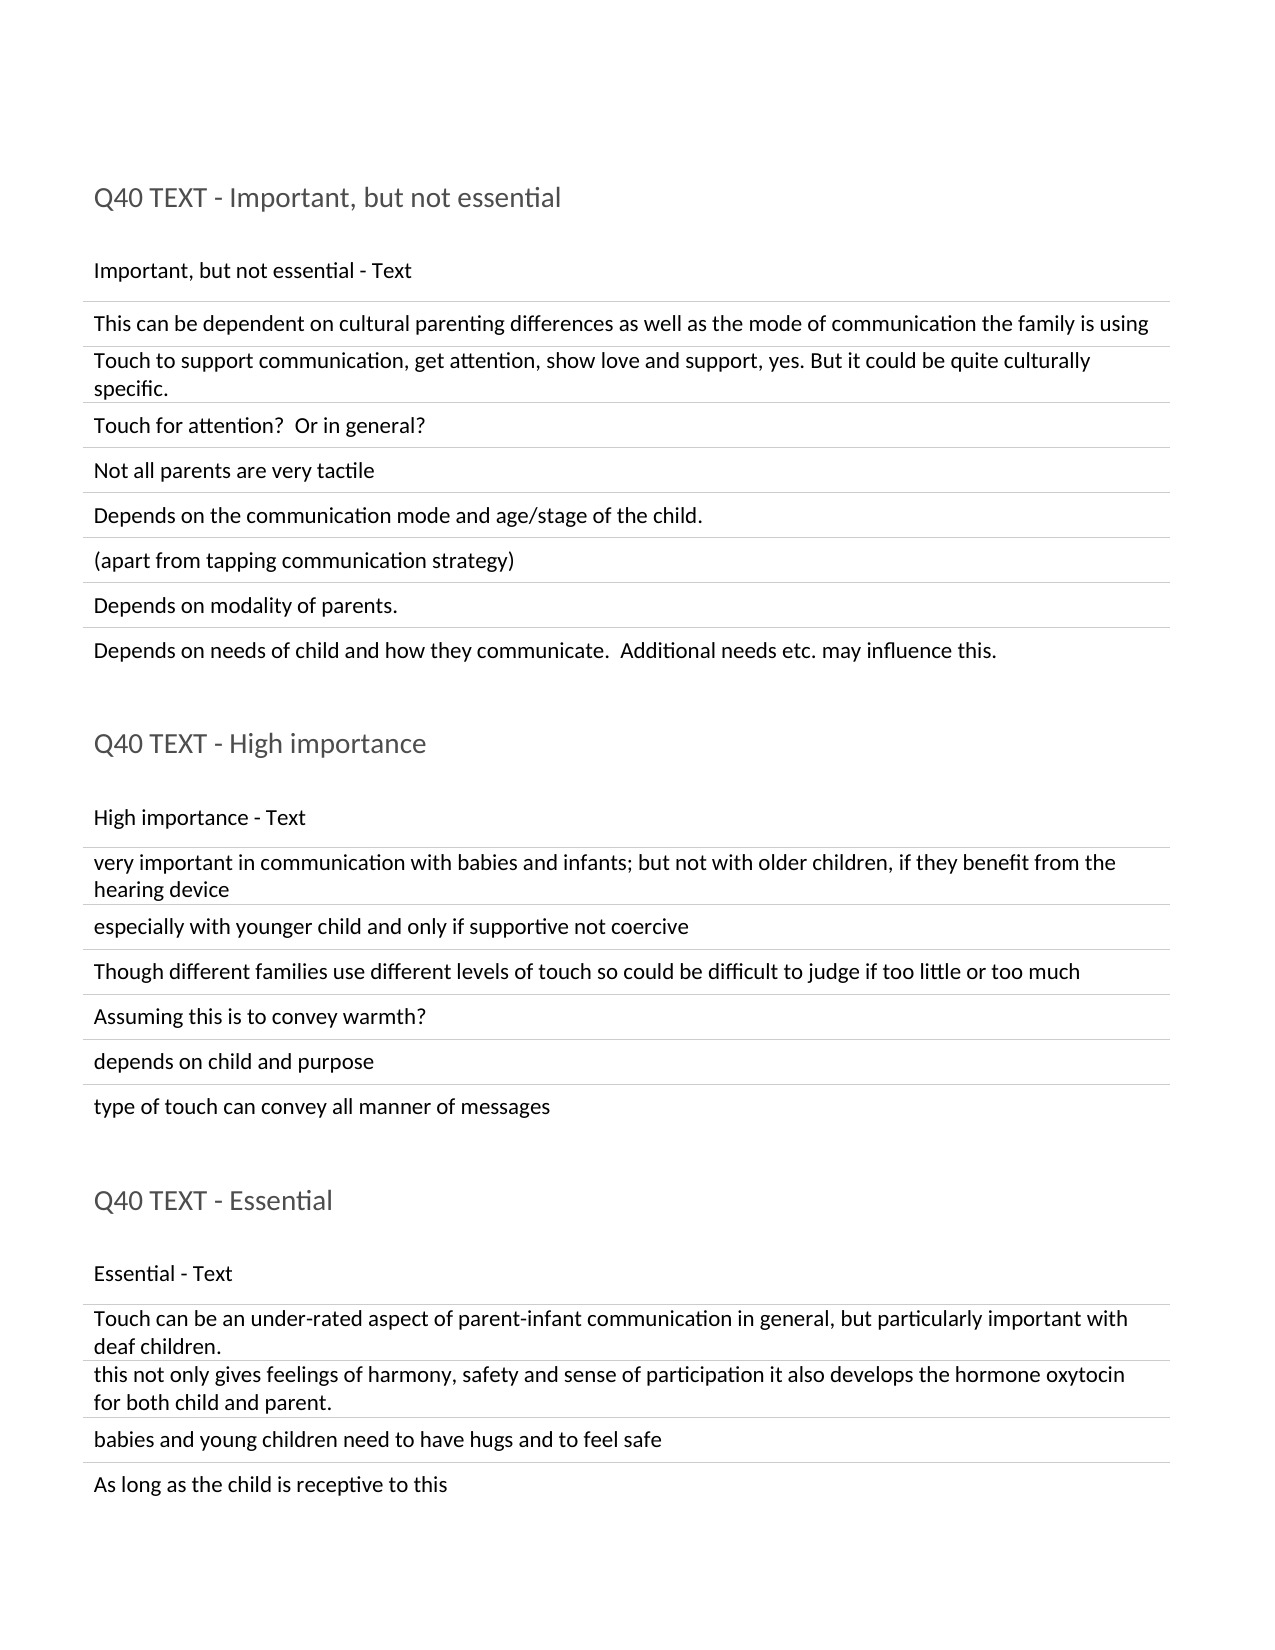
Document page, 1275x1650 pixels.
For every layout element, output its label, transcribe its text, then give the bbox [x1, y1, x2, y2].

table_cell Though different families use different levels of touch so could be difficult to judge if too little or too much [83, 950, 1170, 994]
text Q40 TEXT - High importance [94, 725, 1181, 761]
table_header Essential - Text [83, 1244, 1170, 1303]
table_cell This can be dependent on cultural parenting differences as well as the mode of communication the family is using [83, 302, 1170, 346]
table_cell Touch can be an under-rated aspect of parent-infant communication in general, but particularly important with deaf children. [83, 1305, 1170, 1360]
table_cell this not only gives feelings of harmony, safety and sense of participation it also develops the hormone oxytocin for both child and parent. [83, 1361, 1170, 1417]
table_cell Depends on needs of child and how they communicate. Additional needs etc. may influence this. [83, 628, 1170, 672]
table_cell very important in communication with babies and infants; but not with older children, if they benefit from the hearing device [83, 848, 1170, 904]
table_cell Touch for attention? Or in general? [83, 403, 1170, 447]
table_cell Touch to support communication, get attention, show love and support, yes. But it could be quite culturally specific. [83, 347, 1170, 402]
text Q40 TEXT - Essential [94, 1182, 1181, 1217]
table_header Important, but not essential - Text [83, 241, 1170, 301]
table_cell (apart from tapping communication strategy) [83, 538, 1170, 582]
table_cell Not all parents are very tactile [83, 448, 1170, 492]
table_cell Assuming this is to convey warmth? [83, 995, 1170, 1039]
table_cell Depends on the communication mode and age/stage of the child. [83, 493, 1170, 537]
table_header High importance - Text [83, 787, 1170, 847]
table_cell especially with younger child and only if supportive not coercive [83, 905, 1170, 949]
table_cell babies and young children need to have hugs and to feel safe [83, 1418, 1170, 1462]
table_cell depends on child and purpose [83, 1040, 1170, 1084]
text Q40 TEXT - Important, but not essential [94, 179, 1181, 214]
table_cell Depends on modality of parents. [83, 583, 1170, 627]
table_cell type of touch can convey all manner of messages [83, 1085, 1170, 1129]
table_cell As long as the child is receptive to this [83, 1463, 1170, 1507]
